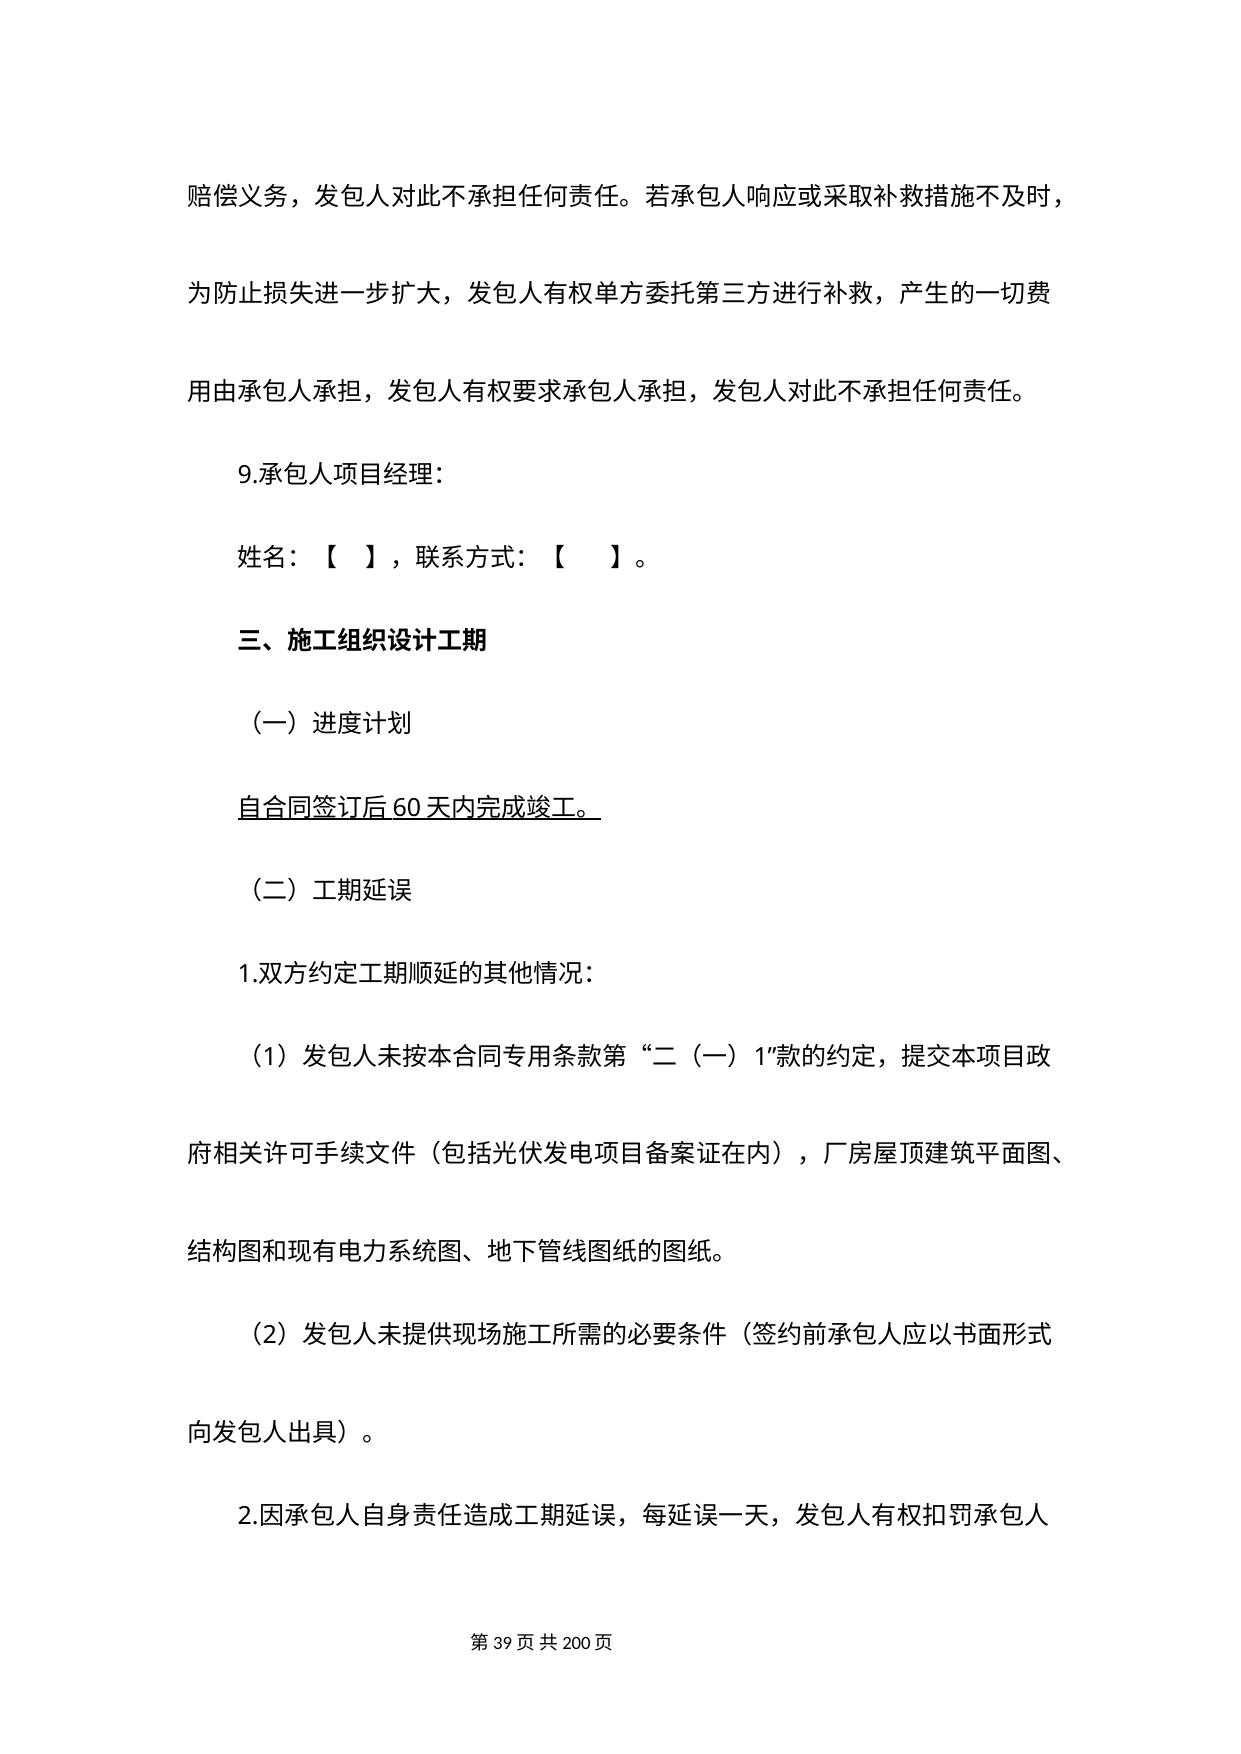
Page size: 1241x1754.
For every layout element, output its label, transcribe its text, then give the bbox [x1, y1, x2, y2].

text 三、施工组织设计工期 [187, 606, 1053, 671]
text （二）工期延误 [187, 856, 1053, 921]
text （1）发包人未按本合同专用条款第“二（一）1”款的约定，提交本项目政府相关许可手续文件（包括光伏发电项目备案证在内），厂房屋顶建筑平面图、结构图和现有电力系统图、地下管线图纸的图纸。 [187, 1022, 1053, 1282]
text 自合同签订后60天内完成竣工。 [187, 773, 1053, 838]
text 9.承包人项目经理： [187, 440, 1053, 505]
text （一）进度计划 [187, 689, 1053, 754]
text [187, 162, 1053, 422]
text （2）发包人未提供现场施工所需的必要条件（签约前承包人应以书面形式向发包人出具）。 [187, 1300, 1053, 1463]
text 姓名：【 】，联系方式：【 】。 [187, 523, 1053, 588]
text 1.双方约定工期顺延的其他情况： [187, 939, 1053, 1004]
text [187, 1481, 1053, 1546]
